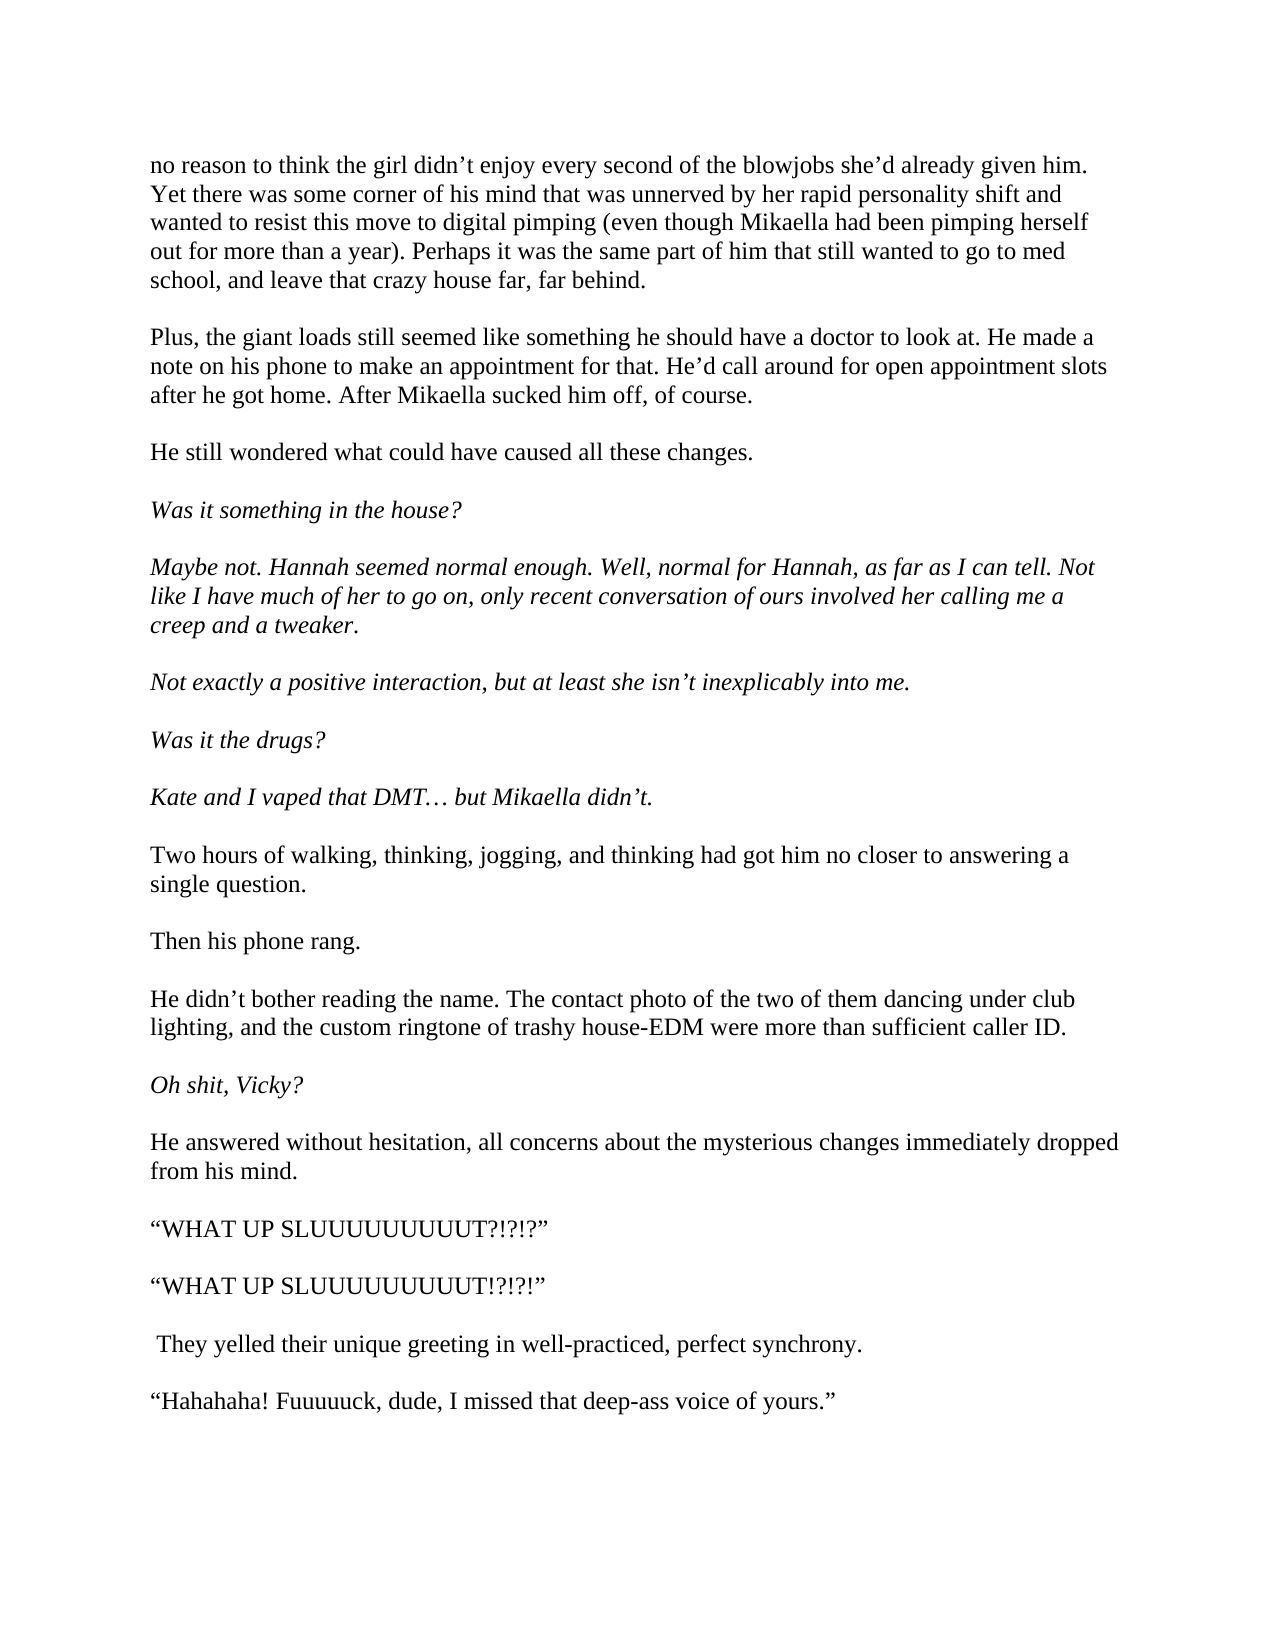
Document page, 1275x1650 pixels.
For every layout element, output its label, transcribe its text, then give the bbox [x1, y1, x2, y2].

text Was it something in the house? [150, 495, 1125, 524]
text He answered without hesitation, all concerns about the mysterious changes immediately dropped from his mind. [150, 1127, 1125, 1185]
text They yelled their unique greeting in well-practiced, perfect synchrony. [150, 1329, 1125, 1357]
text Two hours of walking, thinking, jogging, and thinking had got him no closer to answering a single question. [150, 840, 1125, 897]
text “WHAT UP SLUUUUUUUUUT!?!?!” [150, 1271, 1125, 1300]
text Plus, the giant loads still seemed like something he should have a doctor to look at. He made a note on his phone to make an appointment for that. He’d call around for open appointment slots after he got home. After Mikaella sucked him off, of course. [150, 322, 1125, 409]
text Was it the drugs? [150, 725, 1125, 754]
text He didn’t bother reading the name. The contact photo of the two of them dancing under club lighting, and the custom ringtone of trashy house-EDM were more than sufficient caller ID. [150, 984, 1125, 1041]
text Not exactly a positive interaction, but at least she isn’t inexplicably into me. [150, 667, 1125, 696]
text Kate and I vaped that DMT… but Mikaella didn’t. [150, 782, 1125, 811]
text He still wondered what could have caused all these changes. [150, 437, 1125, 466]
text Oh shit, Vicky? [150, 1070, 1125, 1099]
text Then his phone rang. [150, 926, 1125, 955]
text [150, 150, 1125, 294]
text “Hahahaha! Fuuuuuck, dude, I missed that deep-ass voice of yours.” [150, 1386, 1125, 1415]
text Maybe not. Hannah seemed normal enough. Well, normal for Hannah, as far as I can tell. Not like I have much of her to go on, only recent conversation of ours involved her calling me a creep and a tweaker. [150, 552, 1125, 639]
text “WHAT UP SLUUUUUUUUUT?!?!?” [150, 1214, 1125, 1242]
